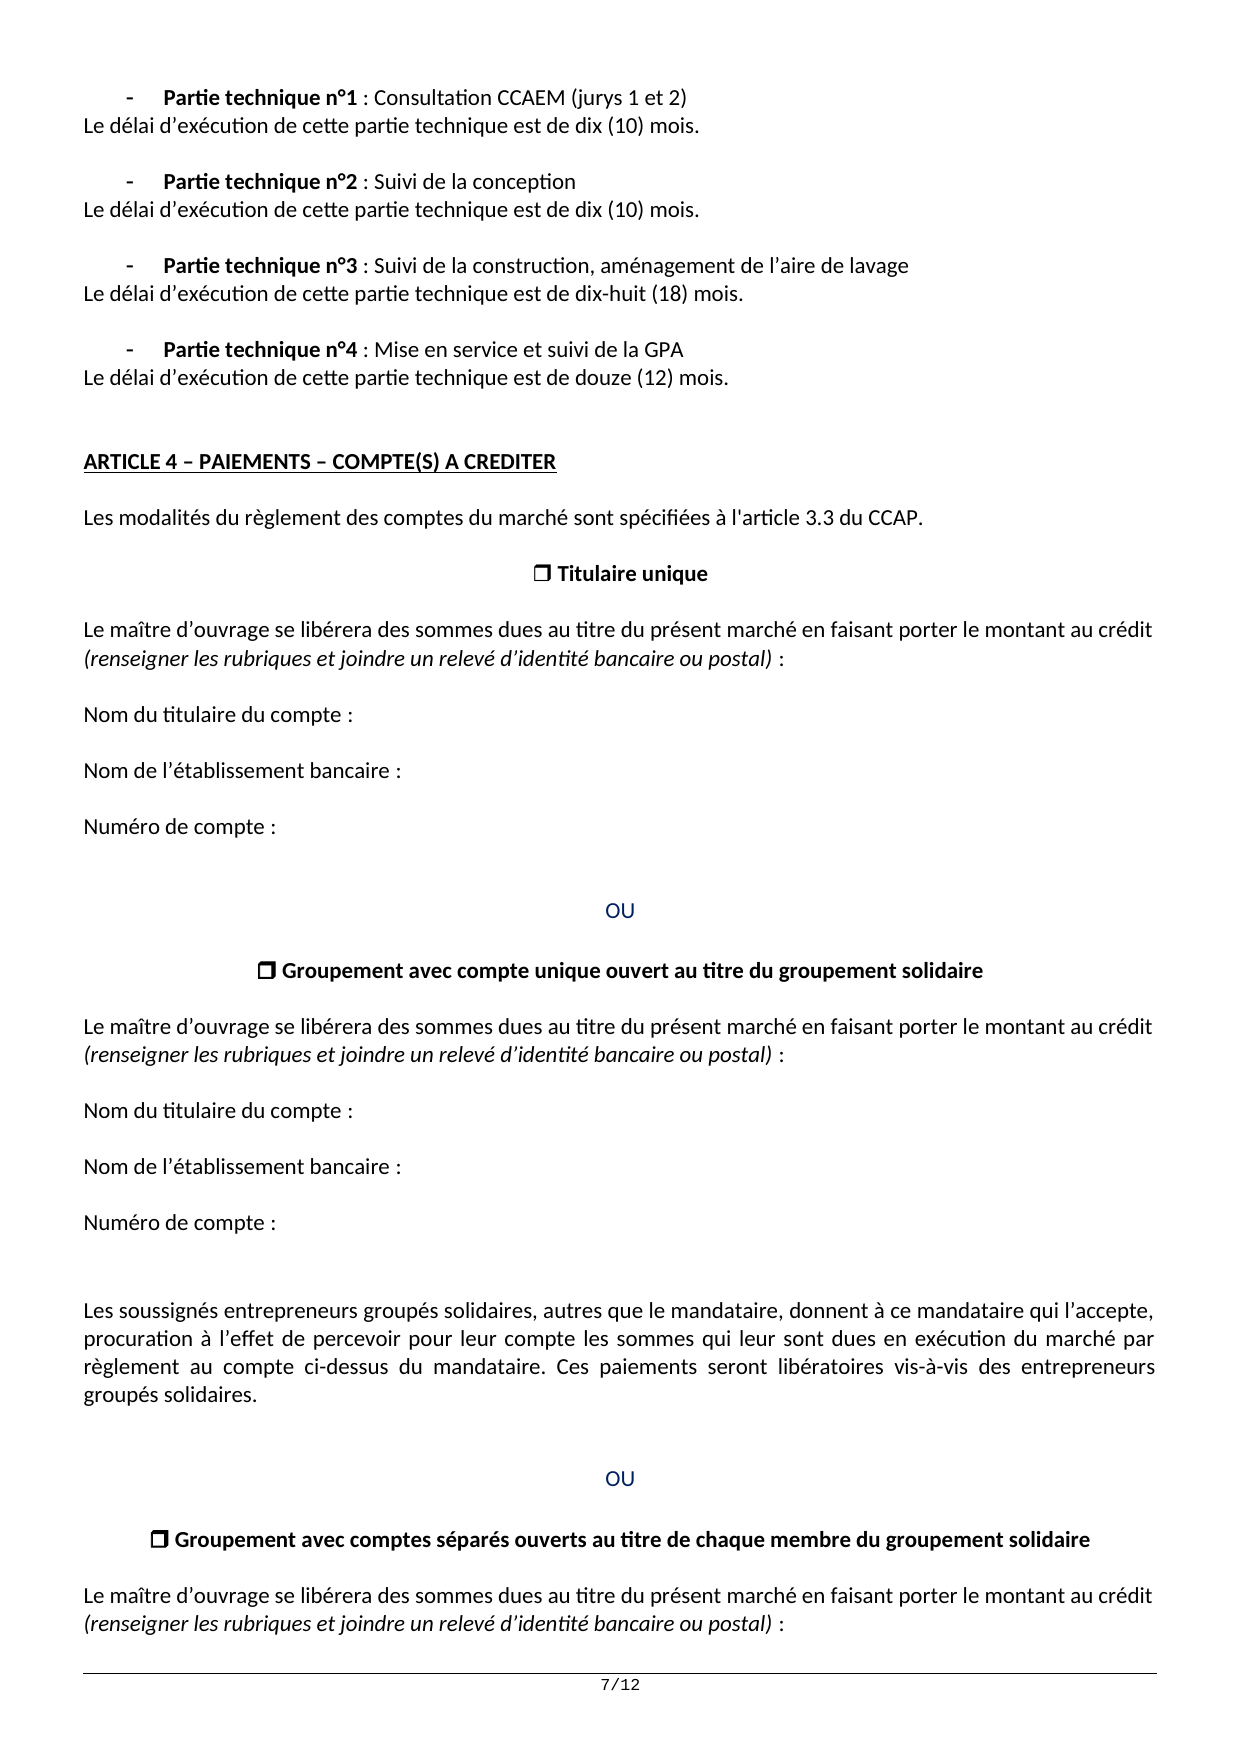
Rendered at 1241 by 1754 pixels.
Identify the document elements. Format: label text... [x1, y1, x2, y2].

list Partie technique n°4 : Mise en service et suivi de la GPA [126, 335, 1157, 363]
text Les soussignés entrepreneurs groupés solidaires, autres que le mandataire, donnent à ce mandataire qui l’accepte, procuration à l’effet de percevoir pour leur compte les sommes qui leur sont dues en exécution du marché par règlement au compte ci-dessus du mandataire. Ces paiements seront libératoires vis-à-vis des entrepreneurs groupés solidaires. [83, 1296, 1157, 1408]
text Groupement avec comptes séparés ouverts au titre de chaque membre du groupement solidaire [83, 1525, 1157, 1553]
text ARTICLE 4 – PAIEMENTS – COMPTE(S) A CREDITER [83, 447, 1157, 476]
text Les modalités du règlement des comptes du marché sont spécifiées à l'article 3.3 du CCAP. [83, 503, 1157, 532]
list Partie technique n°3 : Suivi de la construction, aménagement de l’aire de lavage [126, 251, 1157, 279]
text Le maître d’ouvrage se libérera des sommes dues au titre du présent marché en faisant porter le montant au crédit (renseigner les rubriques et joindre un relevé d’identité bancaire ou postal) : [83, 616, 1157, 672]
list Partie technique n°1 : Consultation CCAEM (jurys 1 et 2) [126, 83, 1157, 111]
text Nom du titulaire du compte : [83, 700, 1157, 728]
text Groupement avec compte unique ouvert au titre du groupement solidaire [83, 956, 1157, 984]
text Nom de l’établissement bancaire : [83, 756, 1157, 784]
text Le délai d’exécution de cette partie technique est de dix (10) mois. [83, 195, 1157, 223]
text Nom du titulaire du compte : [83, 1096, 1157, 1124]
text Le délai d’exécution de cette partie technique est de dix-huit (18) mois. [83, 279, 1157, 307]
text Le délai d’exécution de cette partie technique est de dix (10) mois. [83, 111, 1157, 139]
text Le maître d’ouvrage se libérera des sommes dues au titre du présent marché en faisant porter le montant au crédit (renseigner les rubriques et joindre un relevé d’identité bancaire ou postal) : [83, 1012, 1157, 1068]
text Nom de l’établissement bancaire : [83, 1152, 1157, 1180]
text Titulaire unique [83, 559, 1157, 588]
text OU [83, 1464, 1157, 1493]
text Numéro de compte : [83, 1208, 1157, 1236]
text Le délai d’exécution de cette partie technique est de douze (12) mois. [83, 363, 1157, 391]
text Le maître d’ouvrage se libérera des sommes dues au titre du présent marché en faisant porter le montant au crédit (renseigner les rubriques et joindre un relevé d’identité bancaire ou postal) : [83, 1581, 1157, 1637]
text Numéro de compte : [83, 812, 1157, 840]
list Partie technique n°2 : Suivi de la conception [126, 167, 1157, 195]
text OU [83, 896, 1157, 924]
